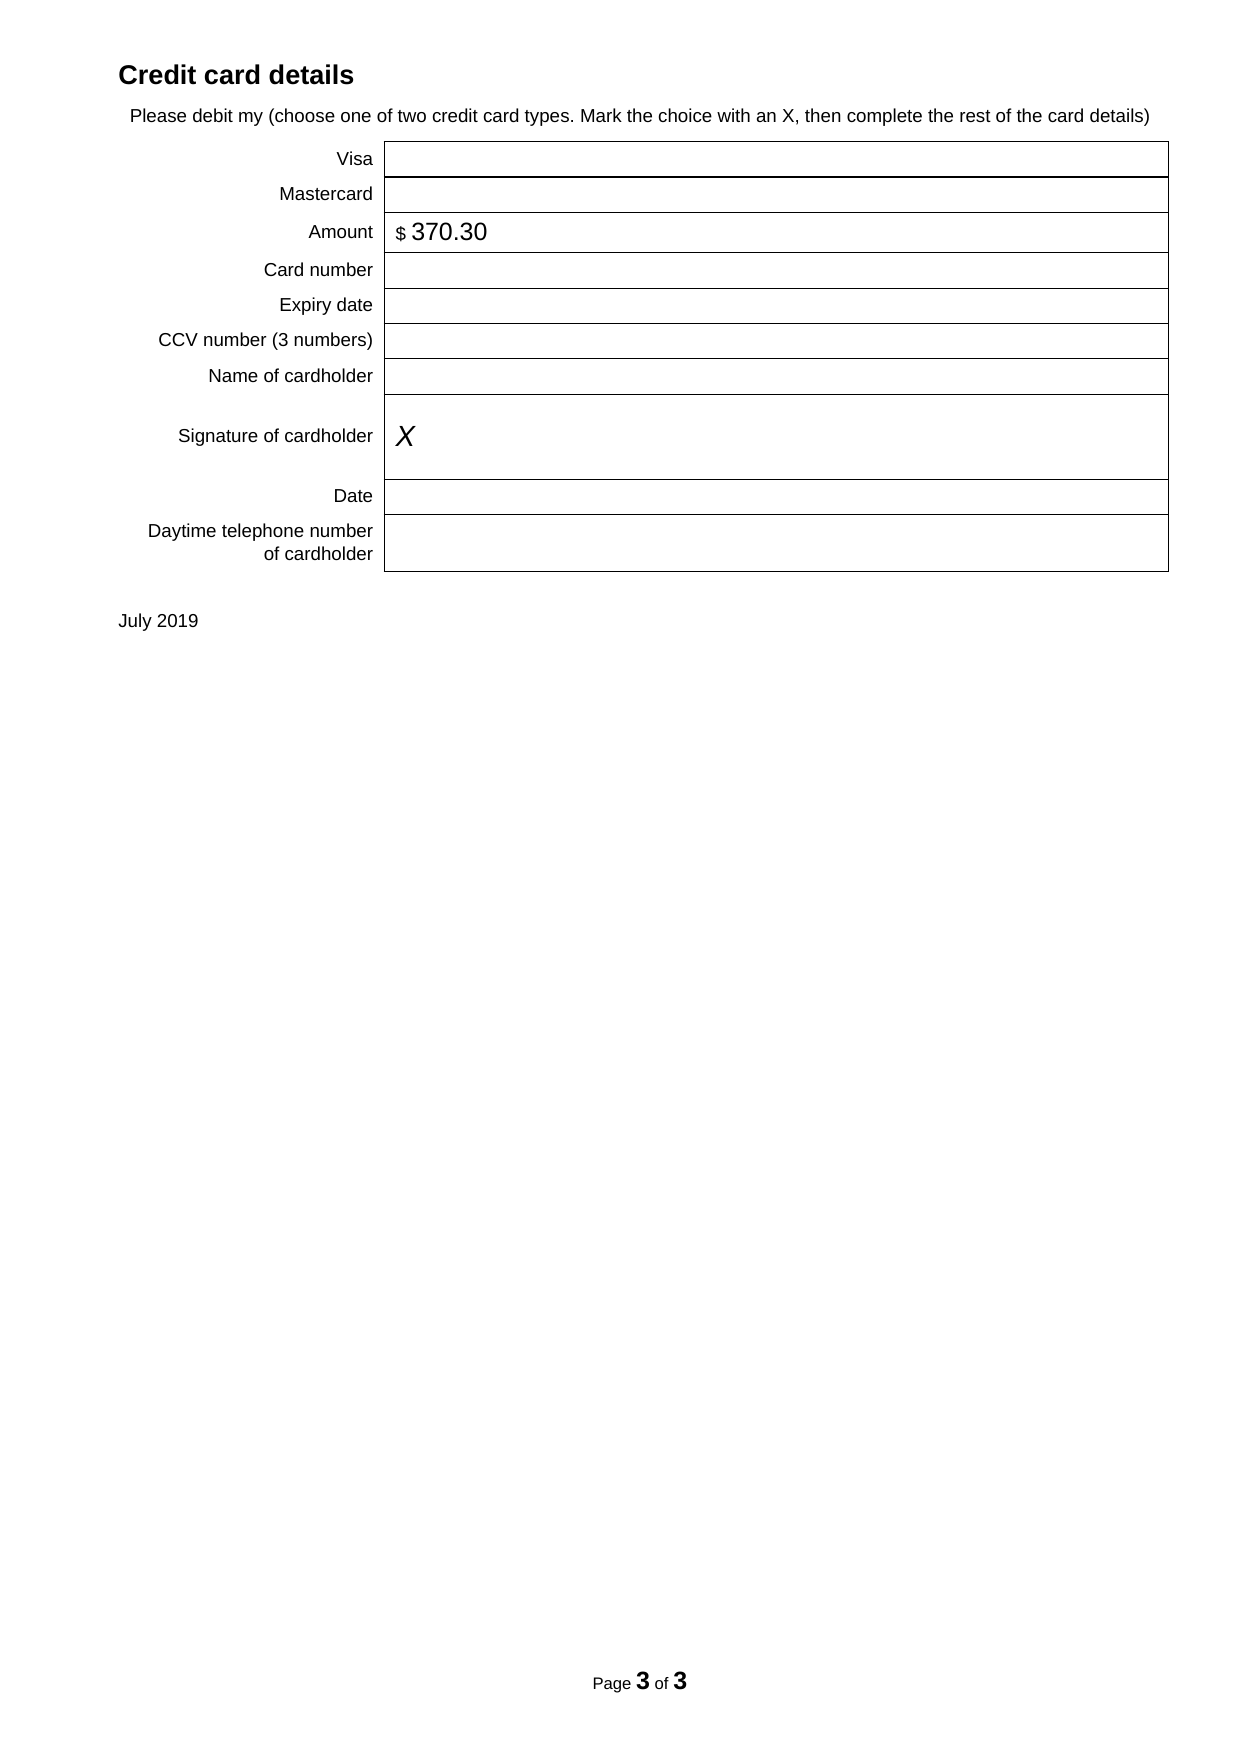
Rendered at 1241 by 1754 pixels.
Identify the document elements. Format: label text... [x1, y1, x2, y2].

table_cell Visa [118, 141, 384, 176]
table_cell [385, 515, 1168, 571]
text July 2019 [118, 609, 1161, 631]
table_cell Name of cardholder [118, 358, 384, 394]
table_cell [385, 178, 1168, 212]
table_cell Expiry date [118, 288, 384, 323]
table_cell $ 370.30 [385, 213, 1168, 252]
table_cell [385, 253, 1168, 287]
table_cell [385, 142, 1168, 176]
table_cell Date [118, 479, 384, 514]
table_cell Daytime telephone number of cardholder [118, 514, 384, 571]
table_cell [385, 480, 1168, 514]
table_cell CCV number (3 numbers) [118, 323, 384, 358]
table_cell Amount [118, 212, 384, 252]
table_cell [385, 359, 1168, 394]
table_cell Signature of cardholder [118, 394, 384, 479]
table_cell Mastercard [118, 176, 384, 212]
table_cell [385, 289, 1168, 323]
table_cell [385, 324, 1168, 358]
table_header Please debit my (choose one of two credit card types. Mark the choice with an X, then complete the rest of the card details) [118, 93, 1168, 141]
subtitle Credit card details [118, 59, 1161, 90]
table_cell X [385, 395, 1168, 479]
table_cell Card number [118, 252, 384, 287]
